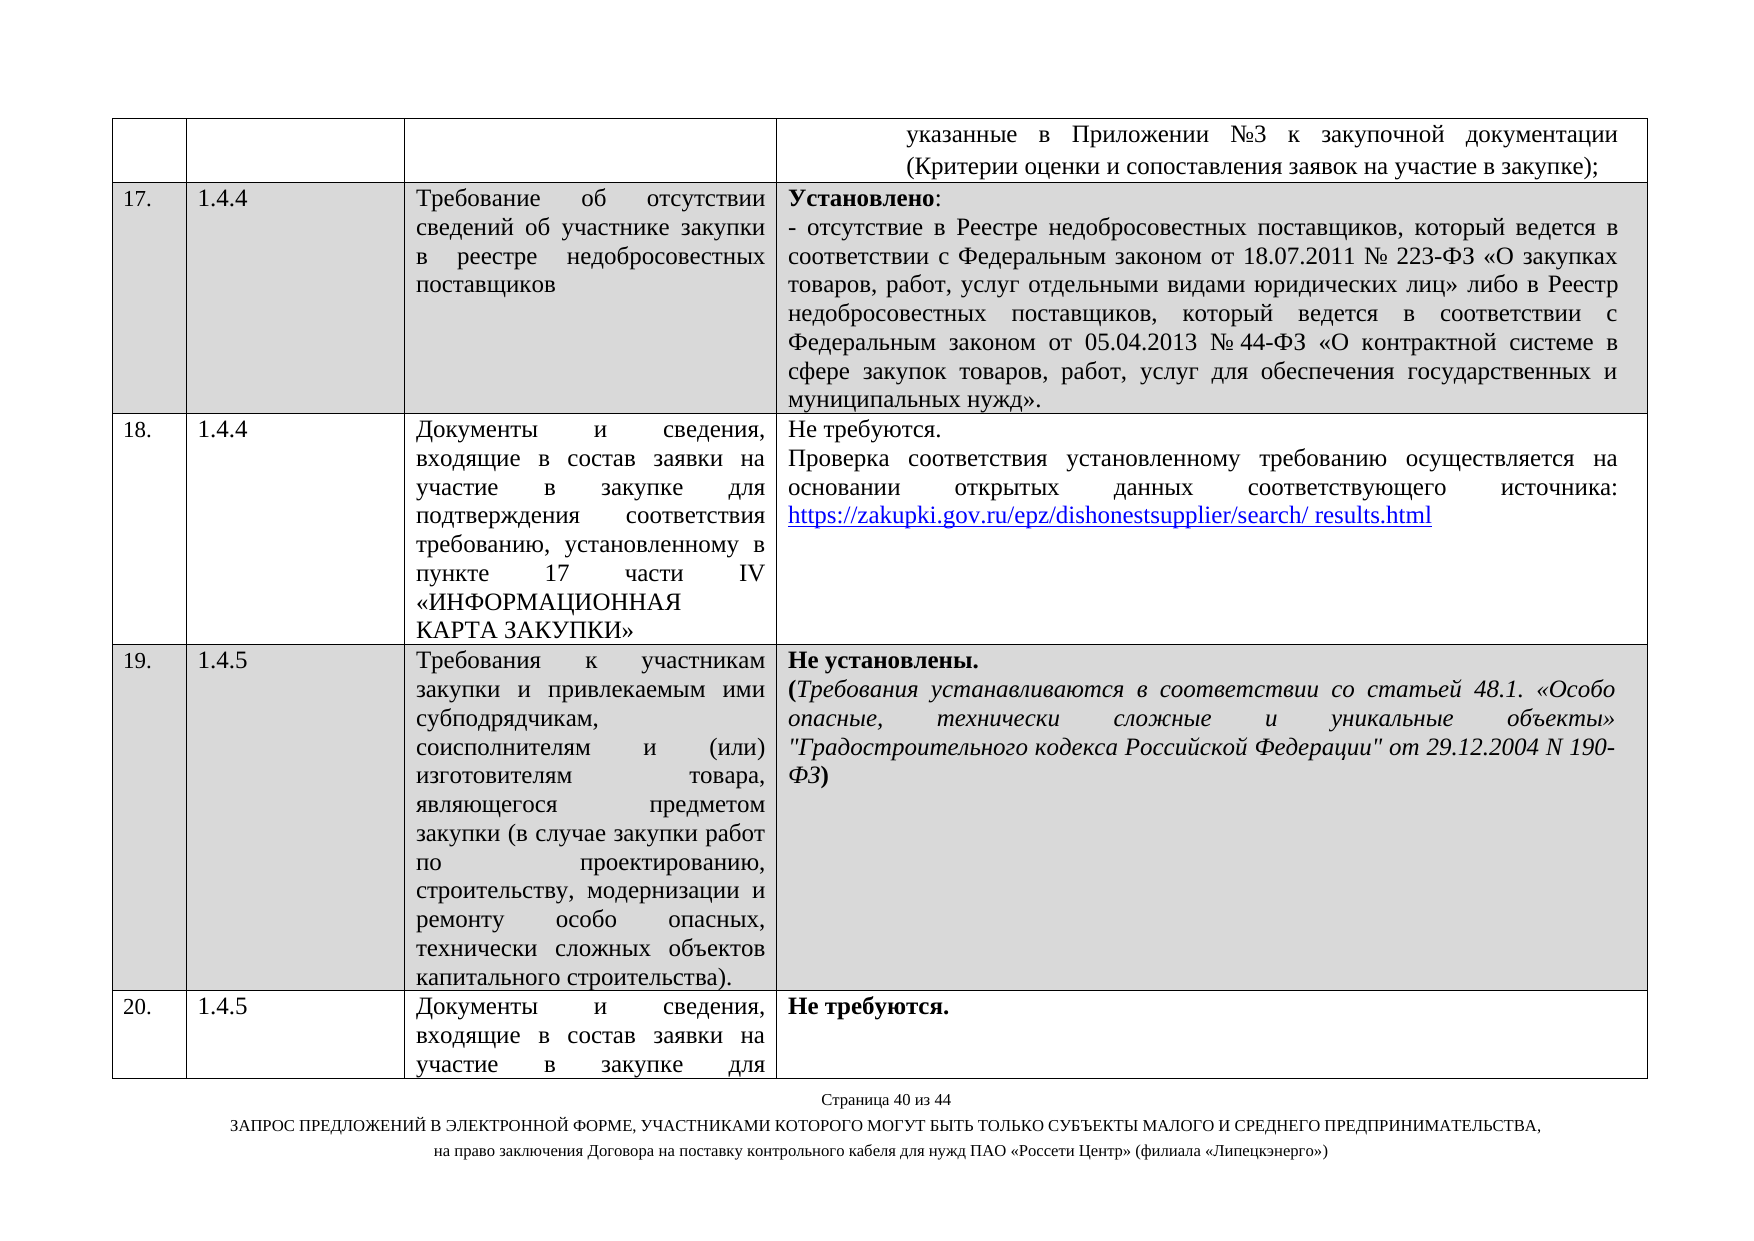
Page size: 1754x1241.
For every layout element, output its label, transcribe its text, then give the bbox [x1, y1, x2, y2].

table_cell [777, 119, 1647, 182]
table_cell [405, 991, 776, 1078]
table_cell [113, 991, 186, 1078]
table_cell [405, 119, 776, 182]
table_cell 1.4.5 [187, 991, 404, 1078]
table_cell 1.4.5 [187, 645, 404, 990]
table_cell [113, 414, 186, 644]
table_cell Не требуются. Проверка соответствия установленному требованию осуществляется на основании открытых данных соответствующего источника: https://zakupki.gov.ru/epz/dishonestsupplier/search/ results.html [777, 414, 1647, 644]
table_cell Установлено: - отсутствие в Реестре недобросовестных поставщиков, который ведется в соответствии с Федеральным законом от 18.07.2011 № 223-ФЗ «О закупках товаров, работ, услуг отдельными видами юридических лиц» либо в Реестр недобросовестных поставщиков, который ведется в соответствии с Федеральным законом от 05.04.2013 № 44-ФЗ «О контрактной системе в сфере закупок товаров, работ, услуг для обеспечения государственных и муниципальных нужд». [777, 183, 1647, 413]
table_cell 1.4.4 [187, 183, 404, 413]
table_cell [113, 645, 186, 990]
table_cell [187, 119, 404, 182]
table_cell Требование об отсутствии сведений об участнике закупки в реестре недобросовестных поставщиков [405, 183, 776, 413]
table_cell [113, 119, 186, 182]
table_cell Не установлены. (Требования устанавливаются в соответствии со статьей 48.1. «Особо опасные, технически сложные и уникальные объекты» "Градостроительного кодекса Российской Федерации" от 29.12.2004 N 190-ФЗ) [777, 645, 1647, 990]
table_cell Требования к участникам закупки и привлекаемым ими субподрядчикам, соисполнителям и (или) изготовителям товара, являющегося предметом закупки (в случае закупки работ по проектированию, строительству, модернизации и ремонту особо опасных, технически сложных объектов капитального строительства). [405, 645, 776, 990]
table_cell Не требуются. [777, 991, 1647, 1078]
table_cell Документы и сведения, входящие в состав заявки на участие в закупке для подтверждения соответствия требованию, установленному в пункте 17 части IV «ИНФОРМАЦИОННАЯ КАРТА ЗАКУПКИ» [405, 414, 776, 644]
table_cell [113, 183, 186, 413]
table_cell 1.4.4 [187, 414, 404, 644]
